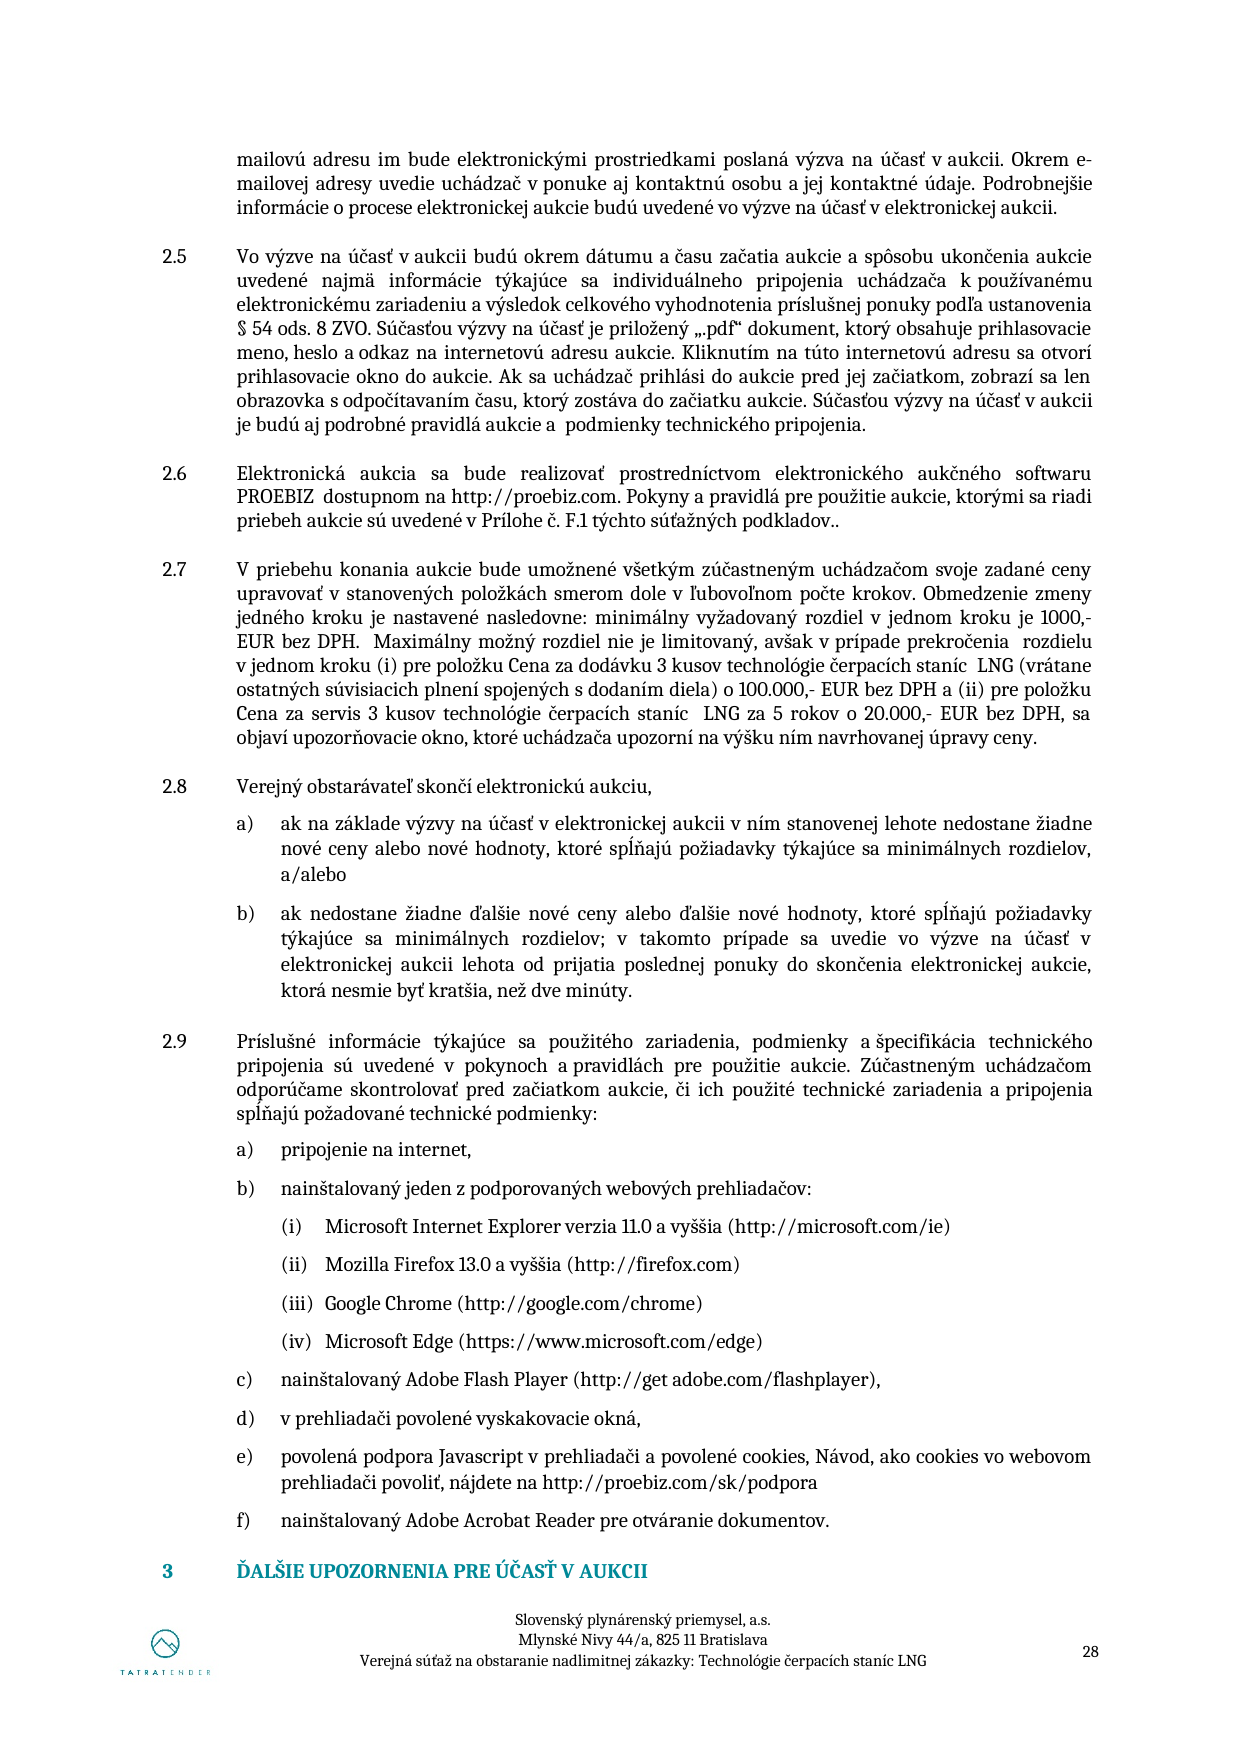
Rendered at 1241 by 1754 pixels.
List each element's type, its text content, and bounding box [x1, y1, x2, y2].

subtitle v prehliadači povolené vyskakovacie okná, [236, 1406, 1093, 1430]
subtitle Vo výzve na účasť v aukcii budú okrem dátumu a času začatia aukcie a spôsobu ukončenia aukcie uvedené najmä informácie týkajúce sa individuálneho pripojenia uchádzača k používanému elektronickému zariadeniu a výsledok celkového vyhodnotenia príslušnej ponuky podľa ustanovenia § 54 ods. 8 ZVO. Súčasťou výzvy na účasť je priložený „.pdf“ dokument, ktorý obsahuje prihlasovacie meno, heslo a odkaz na internetovú adresu aukcie. Kliknutím na túto internetovú adresu sa otvorí prihlasovacie okno do aukcie. Ak sa uchádzač prihlási do aukcie pred jej začiatkom, zobrazí sa len obrazovka s odpočítavaním času, ktorý zostáva do začiatku aukcie. Súčasťou výzvy na účasť v aukcii je budú aj podrobné pravidlá aukcie a podmienky technického pripojenia. [162, 244, 1093, 436]
subtitle povolená podpora Javascript v prehliadači a povolené cookies, Návod, ako cookies vo webovom prehliadači povoliť, nájdete na http://proebiz.com/sk/podpora [236, 1444, 1093, 1494]
subtitle Elektronická aukcia sa bude realizovať prostredníctvom elektronického aukčného softwaru PROEBIZ dostupnom na http://proebiz.com. Pokyny a pravidlá pre použitie aukcie, ktorými sa riadi priebeh aukcie sú uvedené v Prílohe č. F.1 týchto súťažných podkladov.. [162, 461, 1093, 533]
subtitle Ďalšie upozornenia pre účasť v aukcii [162, 1559, 1093, 1583]
subtitle nainštalovaný Adobe Flash Player (http://get adobe.com/flashplayer), [236, 1368, 1093, 1392]
subtitle ak na základe výzvy na účasť v elektronickej aukcii v ním stanovenej lehote nedostane žiadne nové ceny alebo nové hodnoty, ktoré spĺňajú požiadavky týkajúce sa minimálnych rozdielov, a/alebo [236, 811, 1093, 887]
subtitle Mozilla Firefox 13.0 a vyššia (http://firefox.com) [281, 1253, 1093, 1277]
subtitle pripojenie na internet, [236, 1138, 1093, 1162]
picture [99, 1605, 231, 1699]
subtitle V priebehu konania aukcie bude umožnené všetkým zúčastneným uchádzačom svoje zadané ceny upravovať v stanovených položkách smerom dole v ľubovoľnom počte krokov. Obmedzenie zmeny jedného kroku je nastavené nasledovne: minimálny vyžadovaný rozdiel v jednom kroku je 1000,- EUR bez DPH. Maximálny možný rozdiel nie je limitovaný, avšak v prípade prekročenia rozdielu v jednom kroku (i) pre položku Cena za dodávku 3 kusov technológie čerpacích staníc LNG (vrátane ostatných súvisiacich plnení spojených s dodaním diela) o 100.000,- EUR bez DPH a (ii) pre položku Cena za servis 3 kusov technológie čerpacích staníc LNG za 5 rokov o 20.000,- EUR bez DPH, sa objaví upozorňovacie okno, ktoré uchádzača upozorní na výšku ním navrhovanej úpravy ceny. [162, 558, 1093, 750]
subtitle ak nedostane žiadne ďalšie nové ceny alebo ďalšie nové hodnoty, ktoré spĺňajú požiadavky týkajúce sa minimálnych rozdielov; v takomto prípade sa uvedie vo výzve na účasť v elektronickej aukcii lehota od prijatia poslednej ponuky do skončenia elektronickej aukcie, ktorá nesmie byť kratšia, než dve minúty. [236, 901, 1093, 1003]
subtitle nainštalovaný jeden z podporovaných webových prehliadačov: [236, 1176, 1093, 1200]
subtitle Príslušné informácie týkajúce sa použitého zariadenia, podmienky a špecifikácia technického pripojenia sú uvedené v pokynoch a pravidlách pre použitie aukcie. Zúčastneným uchádzačom odporúčame skontrolovať pred začiatkom aukcie, či ich použité technické zariadenia a pripojenia spĺňajú požadované technické podmienky: [162, 1029, 1093, 1125]
subtitle Verejný obstarávateľ skončí elektronickú aukciu, [162, 775, 1093, 799]
subtitle nainštalovaný Adobe Acrobat Reader pre otváranie dokumentov. [236, 1509, 1093, 1533]
subtitle Microsoft Internet Explorer verzia 11.0 a vyššia (http://microsoft.com/ie) [281, 1214, 1093, 1238]
subtitle Google Chrome (http://google.com/chrome) [281, 1291, 1093, 1315]
subtitle Microsoft Edge (https://www.microsoft.com/edge) [281, 1329, 1093, 1353]
